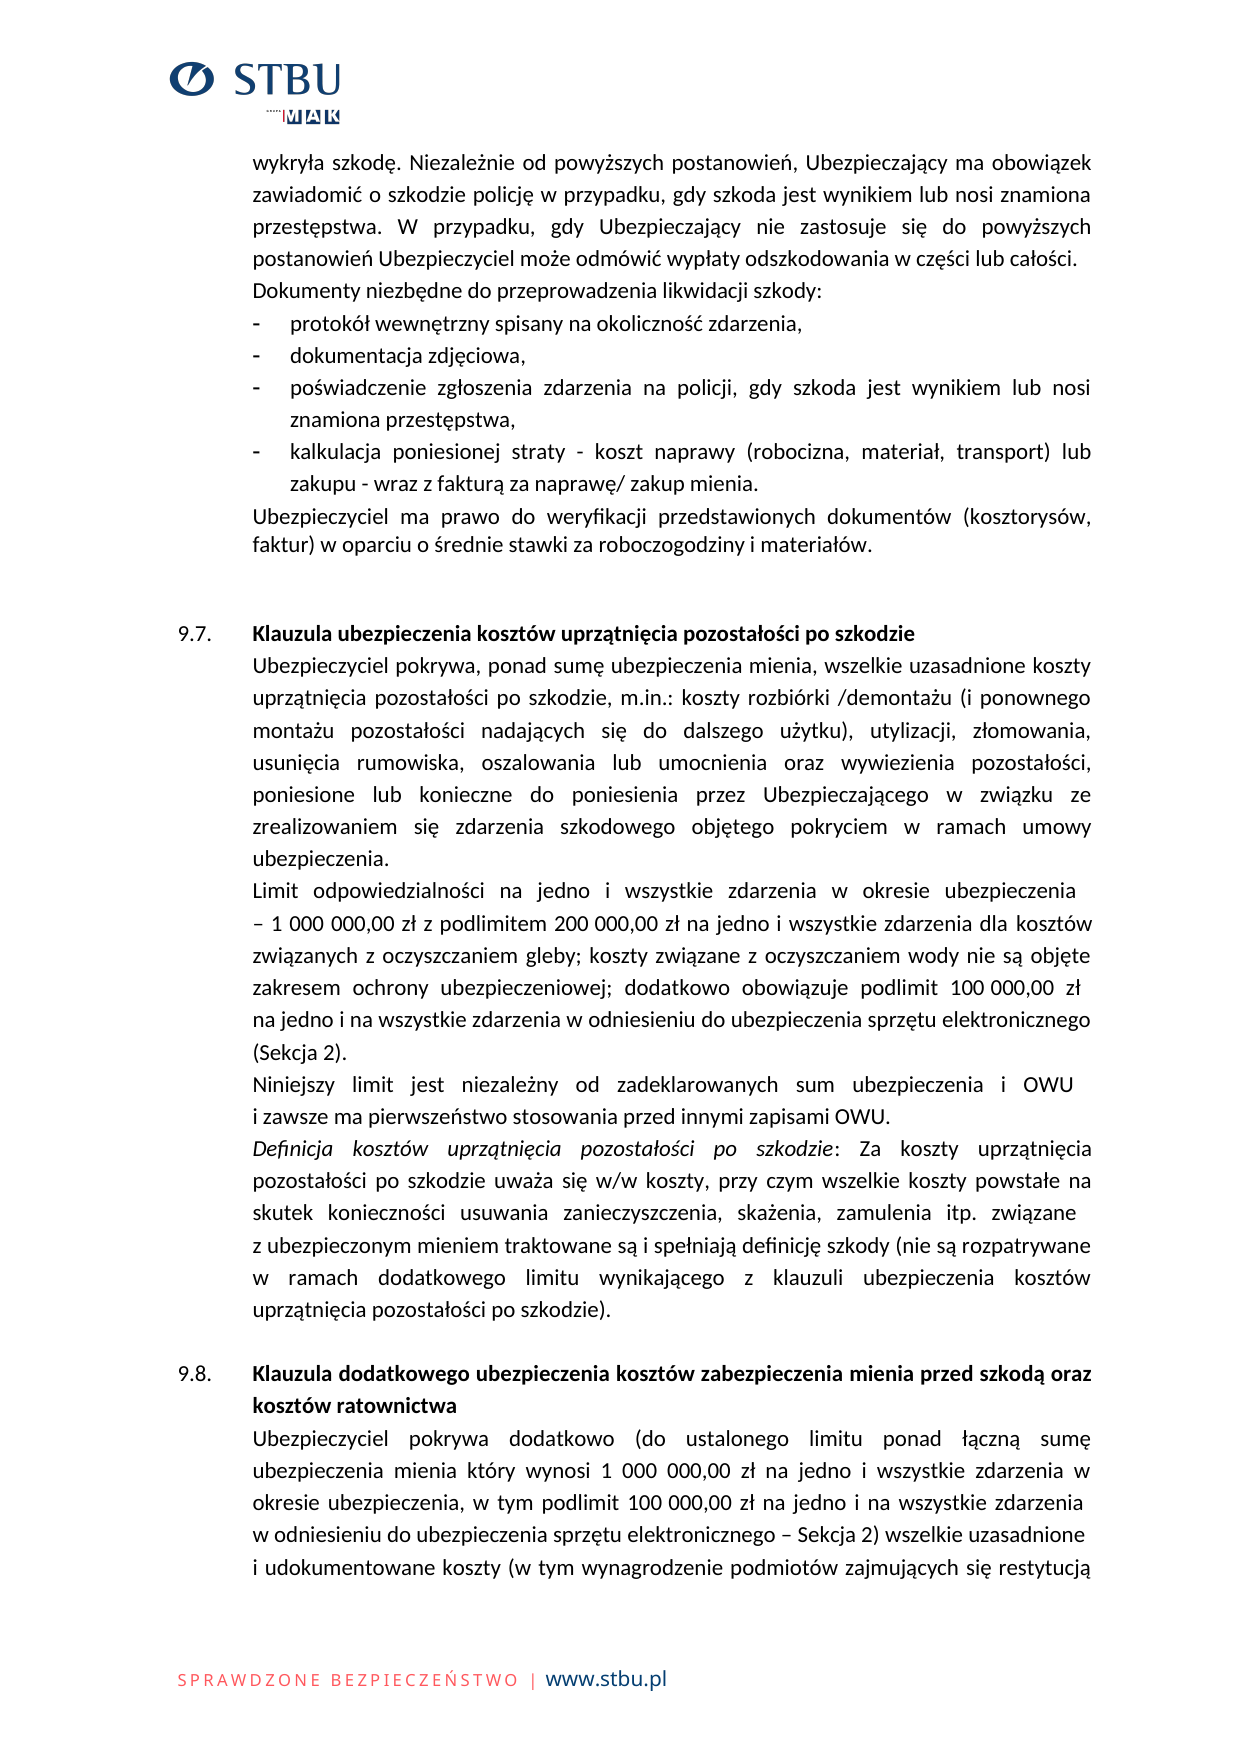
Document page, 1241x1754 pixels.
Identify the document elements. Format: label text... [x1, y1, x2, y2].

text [252, 1424, 1092, 1581]
list Klauzula ubezpieczenia kosztów uprzątnięcia pozostałości po szkodzie [177, 619, 1092, 647]
text Limit odpowiedzialności na jedno i wszystkie zdarzenia w okresie ubezpieczenia – 1 000 000,00 zł z podlimitem 200 000,00 zł na jedno i wszystkie zdarzenia dla kosztów związanych z oczyszczaniem gleby; koszty związane z oczyszczaniem wody nie są objęte zakresem ochrony ubezpieczeniowej; dodatkowo obowiązuje podlimit 100 000,00 zł na jedno i na wszystkie zdarzenia w odniesieniu do ubezpieczenia sprzętu elektronicznego (Sekcja 2). [252, 877, 1092, 1066]
text Ubezpieczyciel ma prawo do weryfikacji przedstawionych dokumentów (kosztorysów, faktur) w oparciu o średnie stawki za roboczogodziny i materiałów. [252, 502, 1092, 558]
text Dokumenty niezbędne do przeprowadzenia likwidacji szkody: [252, 276, 1092, 304]
list poświadczenie zgłoszenia zdarzenia na policji, gdy szkoda jest wynikiem lub nosi znamiona przestępstwa, [252, 373, 1092, 433]
list Klauzula dodatkowego ubezpieczenia kosztów zabezpieczenia mienia przed szkodą oraz kosztów ratownictwa [177, 1359, 1092, 1420]
text Definicja kosztów uprzątnięcia pozostałości po szkodzie: Za koszty uprzątnięcia pozostałości po szkodzie uważa się w/w koszty, przy czym wszelkie koszty powstałe na skutek konieczności usuwania zanieczyszczenia, skażenia, zamulenia itp. związane z ubezpieczonym mieniem traktowane są i spełniają definicję szkody (nie są rozpatrywane w ramach dodatkowego limitu wynikającego z klauzuli ubezpieczenia kosztów uprzątnięcia pozostałości po szkodzie). [252, 1134, 1092, 1323]
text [252, 148, 1092, 272]
list dokumentacja zdjęciowa, [252, 341, 1092, 369]
text Niniejszy limit jest niezależny od zadeklarowanych sum ubezpieczenia i OWU i zawsze ma pierwszeństwo stosowania przed innymi zapisami OWU. [252, 1070, 1092, 1130]
list kalkulacja poniesionej straty - koszt naprawy (robocizna, materiał, transport) lub zakupu - wraz z fakturą za naprawę/ zakup mienia. [252, 437, 1092, 498]
text Ubezpieczyciel pokrywa, ponad sumę ubezpieczenia mienia, wszelkie uzasadnione koszty uprzątnięcia pozostałości po szkodzie, m.in.: koszty rozbiórki /demontażu (i ponownego montażu pozostałości nadających się do dalszego użytku), utylizacji, złomowania, usunięcia rumowiska, oszalowania lub umocnienia oraz wywiezienia pozostałości, poniesione lub konieczne do poniesienia przez Ubezpieczającego w związku ze zrealizowaniem się zdarzenia szkodowego objętego pokryciem w ramach umowy ubezpieczenia. [252, 651, 1092, 872]
list protokół wewnętrzny spisany na okoliczność zdarzenia, [252, 309, 1092, 337]
picture [159, 49, 350, 137]
